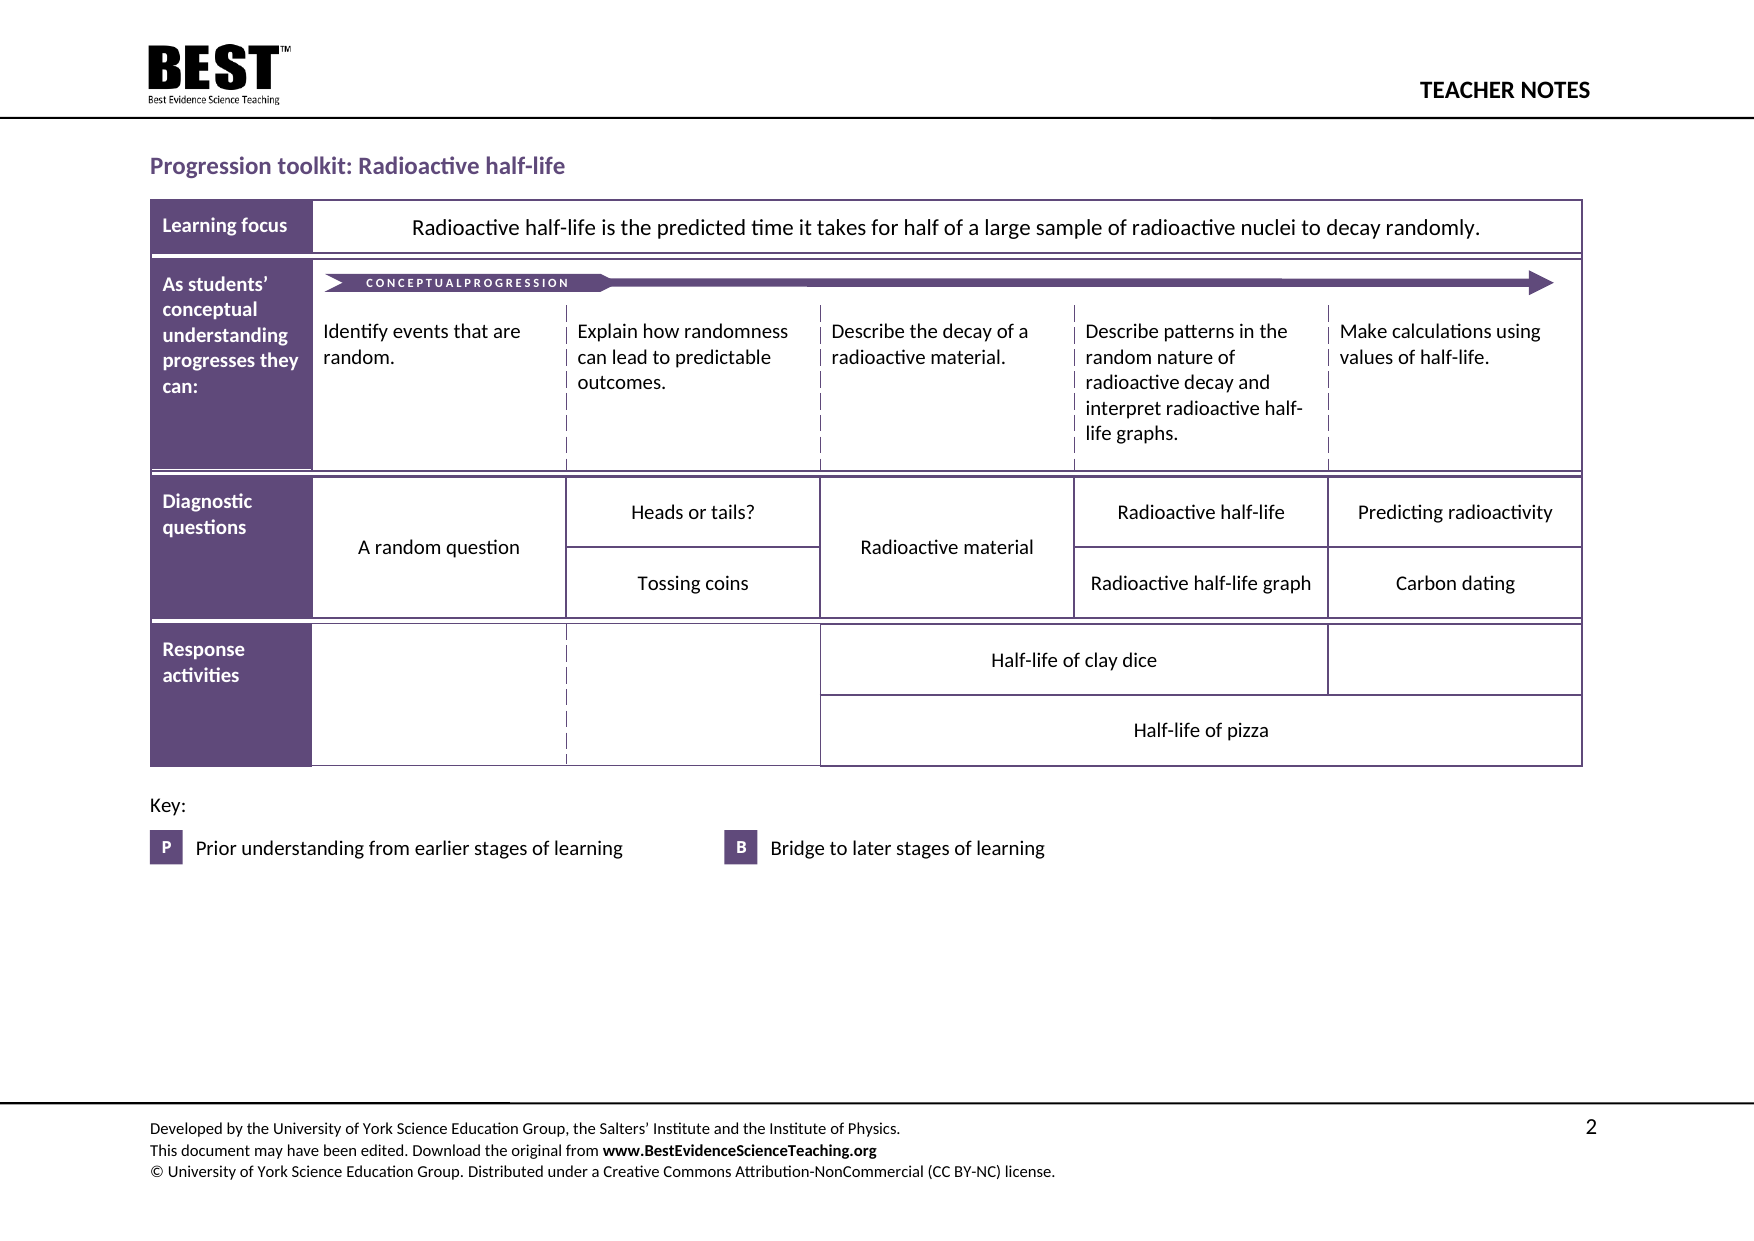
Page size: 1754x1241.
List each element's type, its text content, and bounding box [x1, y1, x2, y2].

table_cell Radioactive half-life graph [1075, 548, 1327, 617]
table_cell [312, 619, 566, 623]
table_cell [820, 254, 1074, 258]
table_cell [1074, 254, 1328, 258]
table_cell Heads or tails? [567, 478, 819, 546]
table_cell [725, 830, 770, 866]
table_cell Describe patterns in the random nature of radioactive decay and interpret radioactive half-life graphs. [1074, 305, 1328, 469]
table_cell [1074, 619, 1328, 623]
table_cell [1328, 619, 1581, 623]
table_cell Half-life of clay dice [821, 625, 1327, 694]
table_cell Response activities [152, 625, 311, 765]
table_cell [150, 830, 196, 866]
table_header Learning focus [152, 201, 311, 252]
table_cell Half-life of pizza [821, 696, 1581, 765]
table_cell [1329, 625, 1581, 694]
table_cell Carbon dating [1329, 548, 1581, 617]
table_cell [152, 254, 312, 258]
table_cell [566, 624, 820, 765]
table_cell A random question [313, 478, 565, 617]
table_cell Identify events that are random. [313, 305, 566, 469]
text Progression toolkit: Radioactive half-life [150, 150, 1604, 181]
table_cell Describe the decay of a radioactive material. [820, 305, 1074, 469]
table_cell Prior understanding from earlier stages of learning [196, 830, 724, 866]
table_cell [1328, 254, 1581, 258]
table_cell [566, 619, 820, 623]
table_header Key: [150, 792, 1229, 830]
table_cell Make calculations using values of half-life. [1328, 305, 1581, 469]
table_header Radioactive half-life is the predicted time it takes for half of a large sample of radioactive nuclei to decay randomly. [313, 201, 1581, 252]
table_cell [152, 619, 312, 623]
table_cell [566, 254, 820, 258]
table_cell Explain how randomness can lead to predictable outcomes. [566, 305, 820, 469]
table_cell [313, 260, 1581, 305]
table_cell As students’ conceptual understanding progresses they can: [152, 260, 311, 469]
table_cell Predicting radioactivity [1329, 478, 1581, 546]
table_cell [312, 254, 566, 258]
table_cell [312, 624, 566, 765]
table_cell [820, 619, 1074, 623]
table_cell Radioactive half-life [1075, 478, 1327, 546]
picture [148, 44, 291, 105]
table_cell Radioactive material [821, 478, 1073, 617]
table_cell Tossing coins [567, 548, 819, 617]
table_cell Diagnostic questions [152, 478, 311, 617]
table_cell Bridge to later stages of learning [770, 830, 1229, 866]
